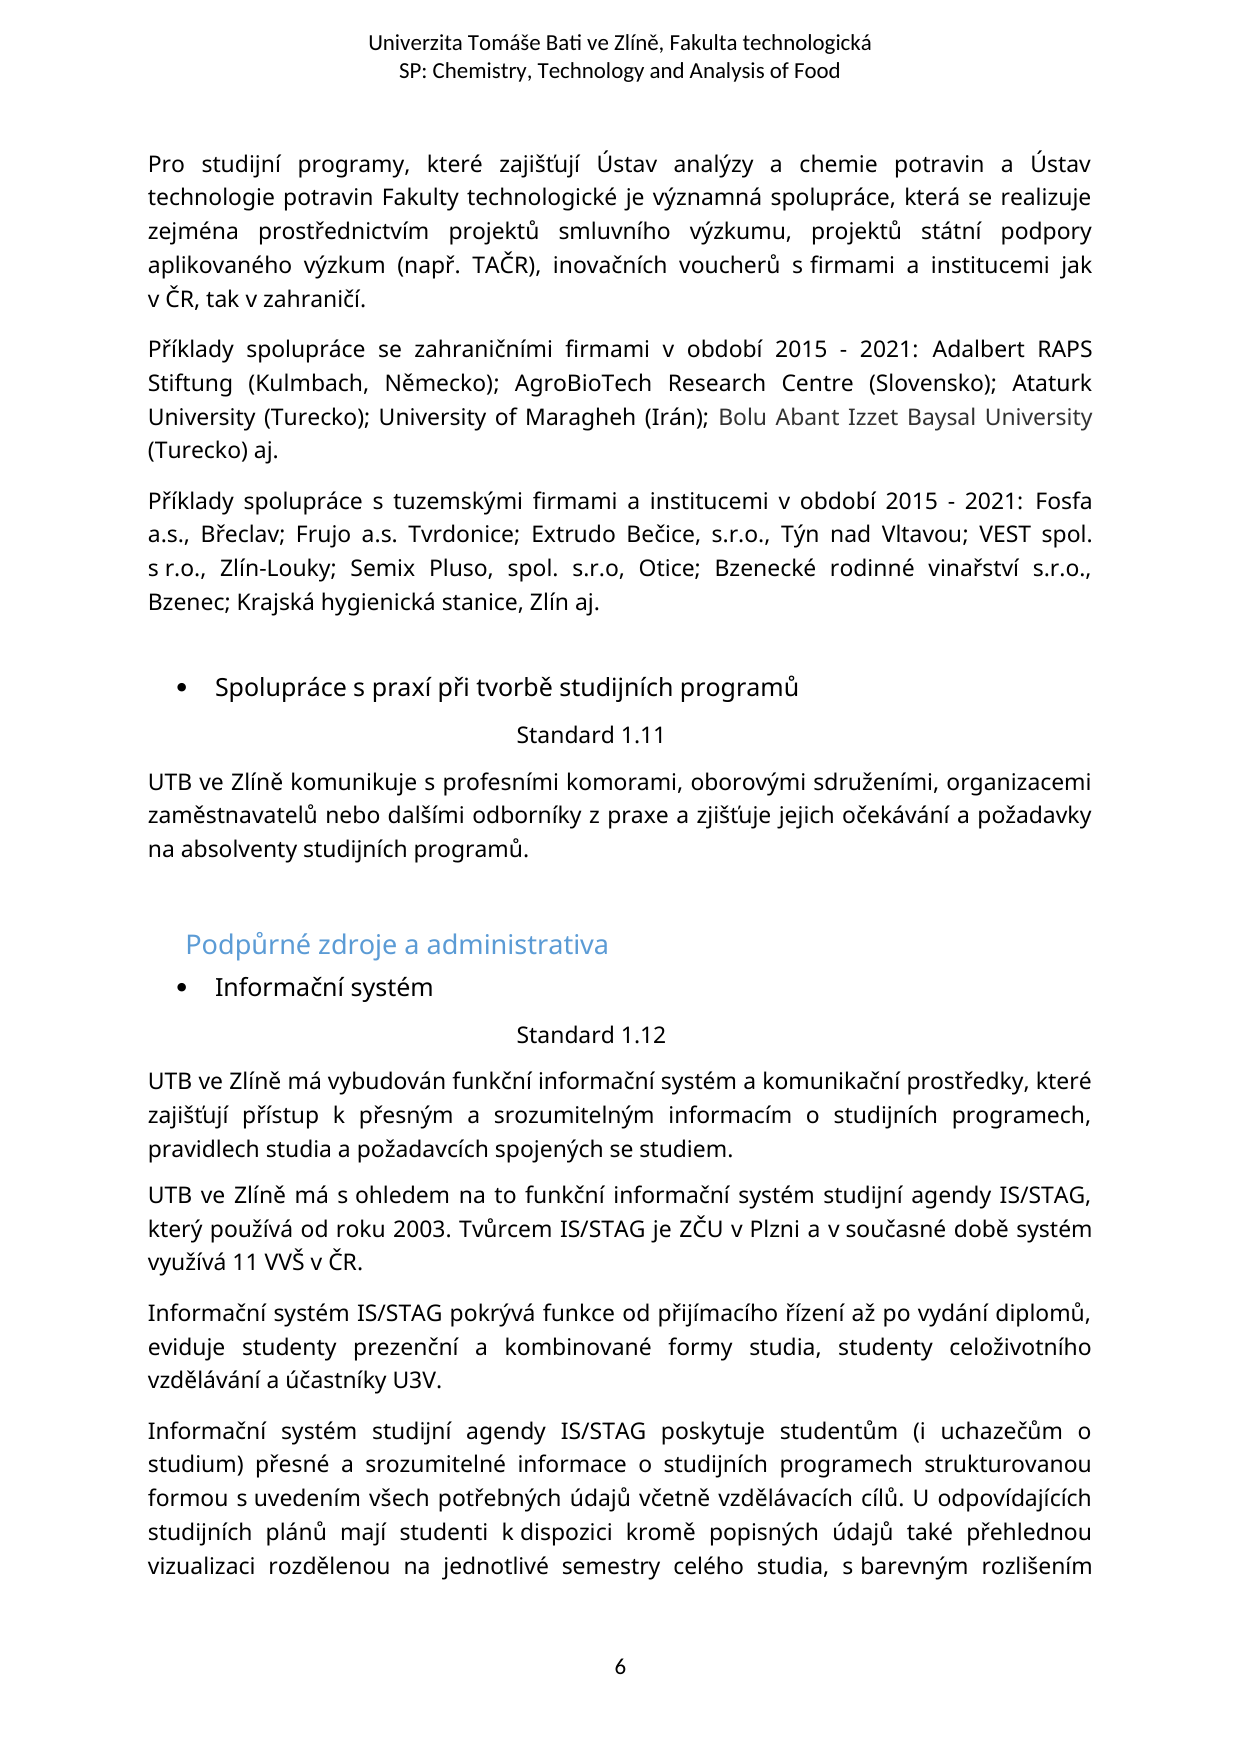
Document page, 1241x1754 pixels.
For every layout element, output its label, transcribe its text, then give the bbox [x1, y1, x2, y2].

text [148, 1415, 1093, 1581]
text Standard 1.12 [148, 1019, 1093, 1050]
text Standard 1.11 [148, 719, 1093, 751]
subtitle Spolupráce s praxí při tvorbě studijních programů [177, 670, 1093, 704]
subtitle Podpůrné zdroje a administrativa [185, 926, 1093, 962]
text UTB ve Zlíně má s ohledem na to funkční informační systém studijní agendy IS/STAG, který používá od roku 2003. Tvůrcem IS/STAG je ZČU v Plzni a v současné době systém využívá 11 VVŠ v ČR. [148, 1179, 1093, 1278]
text UTB ve Zlíně komunikuje s profesními komorami, oborovými sdruženími, organizacemi zaměstnavatelů nebo dalšími odborníky z praxe a zjišťuje jejich očekávání a požadavky na absolventy studijních programů. [148, 766, 1093, 864]
text Příklady spolupráce s tuzemskými firmami a institucemi v období 2015 - 2021: Fosfa a.s., Břeclav; Frujo a.s. Tvrdonice; Extrudo Bečice, s.r.o., Týn nad Vltavou; VEST spol. s r.o., Zlín-Louky; Semix Pluso, spol. s.r.o, Otice; Bzenecké rodinné vinařství s.r.o., Bzenec; Krajská hygienická stanice, Zlín aj. [148, 485, 1093, 617]
text Pro studijní programy, které zajišťují Ústav analýzy a chemie potravin a Ústav technologie potravin Fakulty technologické je významná spolupráce, která se realizuje zejména prostřednictvím projektů smluvního výzkumu, projektů státní podpory aplikovaného výzkum (např. TAČR), inovačních voucherů s firmami a institucemi jak v ČR, tak v zahraničí. [148, 148, 1093, 314]
text UTB ve Zlíně má vybudován funkční informační systém a komunikační prostředky, které zajišťují přístup k přesným a srozumitelným informacím o studijních programech, pravidlech studia a požadavcích spojených se studiem. [148, 1065, 1093, 1164]
text Příklady spolupráce se zahraničními firmami v období 2015 - 2021: Adalbert RAPS Stiftung (Kulmbach, Německo); AgroBioTech Research Centre (Slovensko); Ataturk University (Turecko); University of Maragheh (Irán); Bolu Abant Izzet Baysal University (Turecko) aj. [148, 333, 1093, 466]
text Informační systém IS/STAG pokrývá funkce od přijímacího řízení až po vydání diplomů, eviduje studenty prezenční a kombinované formy studia, studenty celoživotního vzdělávání a účastníky U3V. [148, 1297, 1093, 1396]
subtitle Informační systém [177, 969, 1093, 1004]
